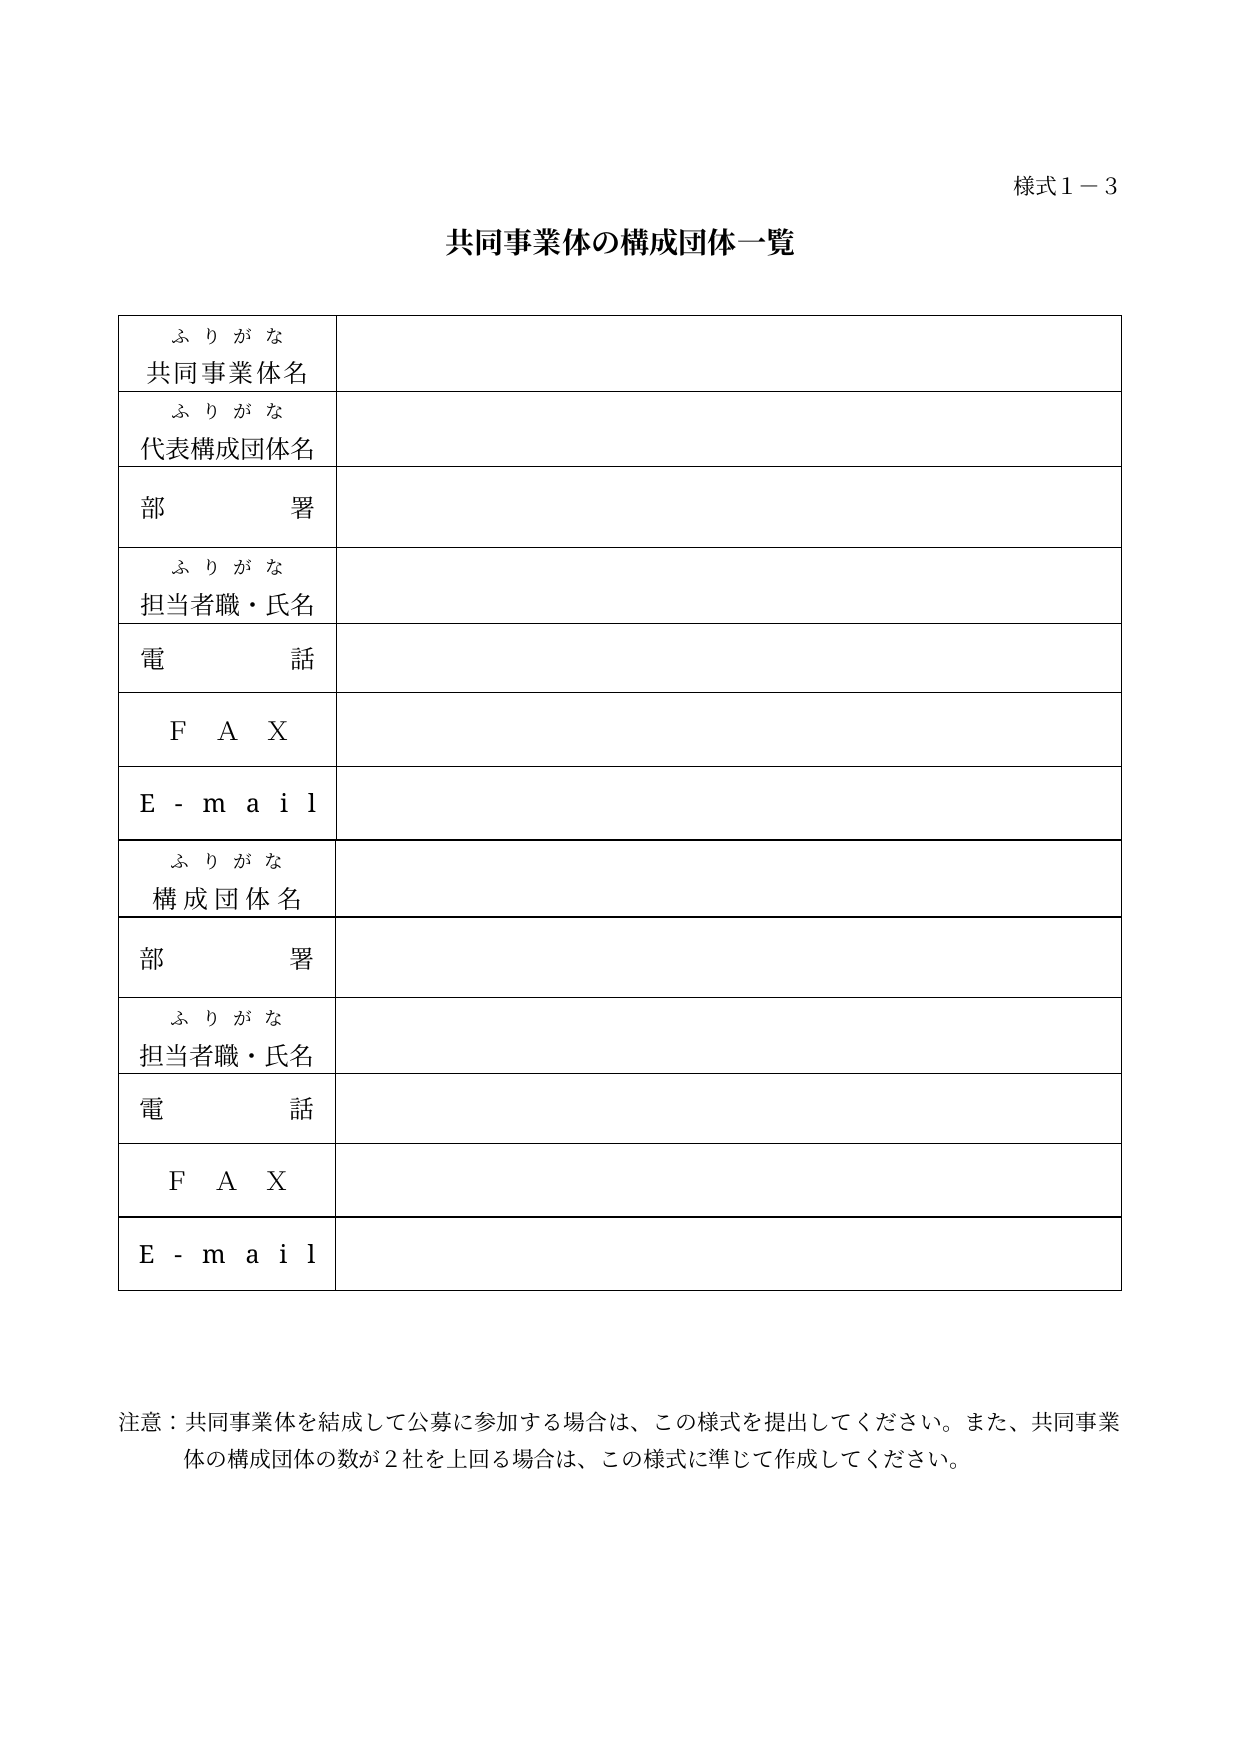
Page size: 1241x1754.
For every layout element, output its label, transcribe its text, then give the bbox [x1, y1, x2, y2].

table_header ふりがな 共同事業体名 [119, 316, 336, 391]
table_cell ふりがな 代表構成団体名 [119, 392, 336, 466]
table_cell ふりがな 担当者職・氏名 [119, 548, 336, 622]
table_cell ふりがな 担当者職・氏名 [119, 998, 335, 1073]
table_cell 部 署 [119, 918, 335, 997]
table_cell [337, 767, 1121, 839]
text 共同事業体の構成団体一覧 [118, 204, 1122, 278]
table_cell ＦＡＸ [119, 693, 336, 766]
table_header ふりがな 構成団体名 [119, 841, 335, 916]
table_cell [336, 1074, 1121, 1143]
table_cell E-mail [119, 767, 336, 839]
table_cell E-mail [119, 1218, 335, 1290]
table_header [337, 316, 1121, 391]
text 注意：共同事業体を結成して公募に参加する場合は、この様式を提出してください。また、共同事業体の構成団体の数が２社を上回る場合は、この様式に準じて作成してください。 [118, 1402, 1122, 1477]
table_cell [337, 624, 1121, 692]
table_cell [336, 1144, 1121, 1216]
table_cell ＦＡＸ [119, 1144, 335, 1216]
table_cell [336, 998, 1121, 1073]
table_cell [337, 693, 1121, 766]
table_cell [336, 918, 1121, 997]
table_cell 電 話 [119, 1074, 335, 1143]
table_header [336, 841, 1121, 916]
table_cell [337, 548, 1121, 622]
table_cell [337, 392, 1121, 466]
table_cell [337, 467, 1121, 547]
table_cell 電 話 [119, 624, 336, 692]
table_cell 部 署 [119, 467, 336, 547]
table_cell [336, 1218, 1121, 1290]
text 様式１－３ [118, 167, 1122, 204]
